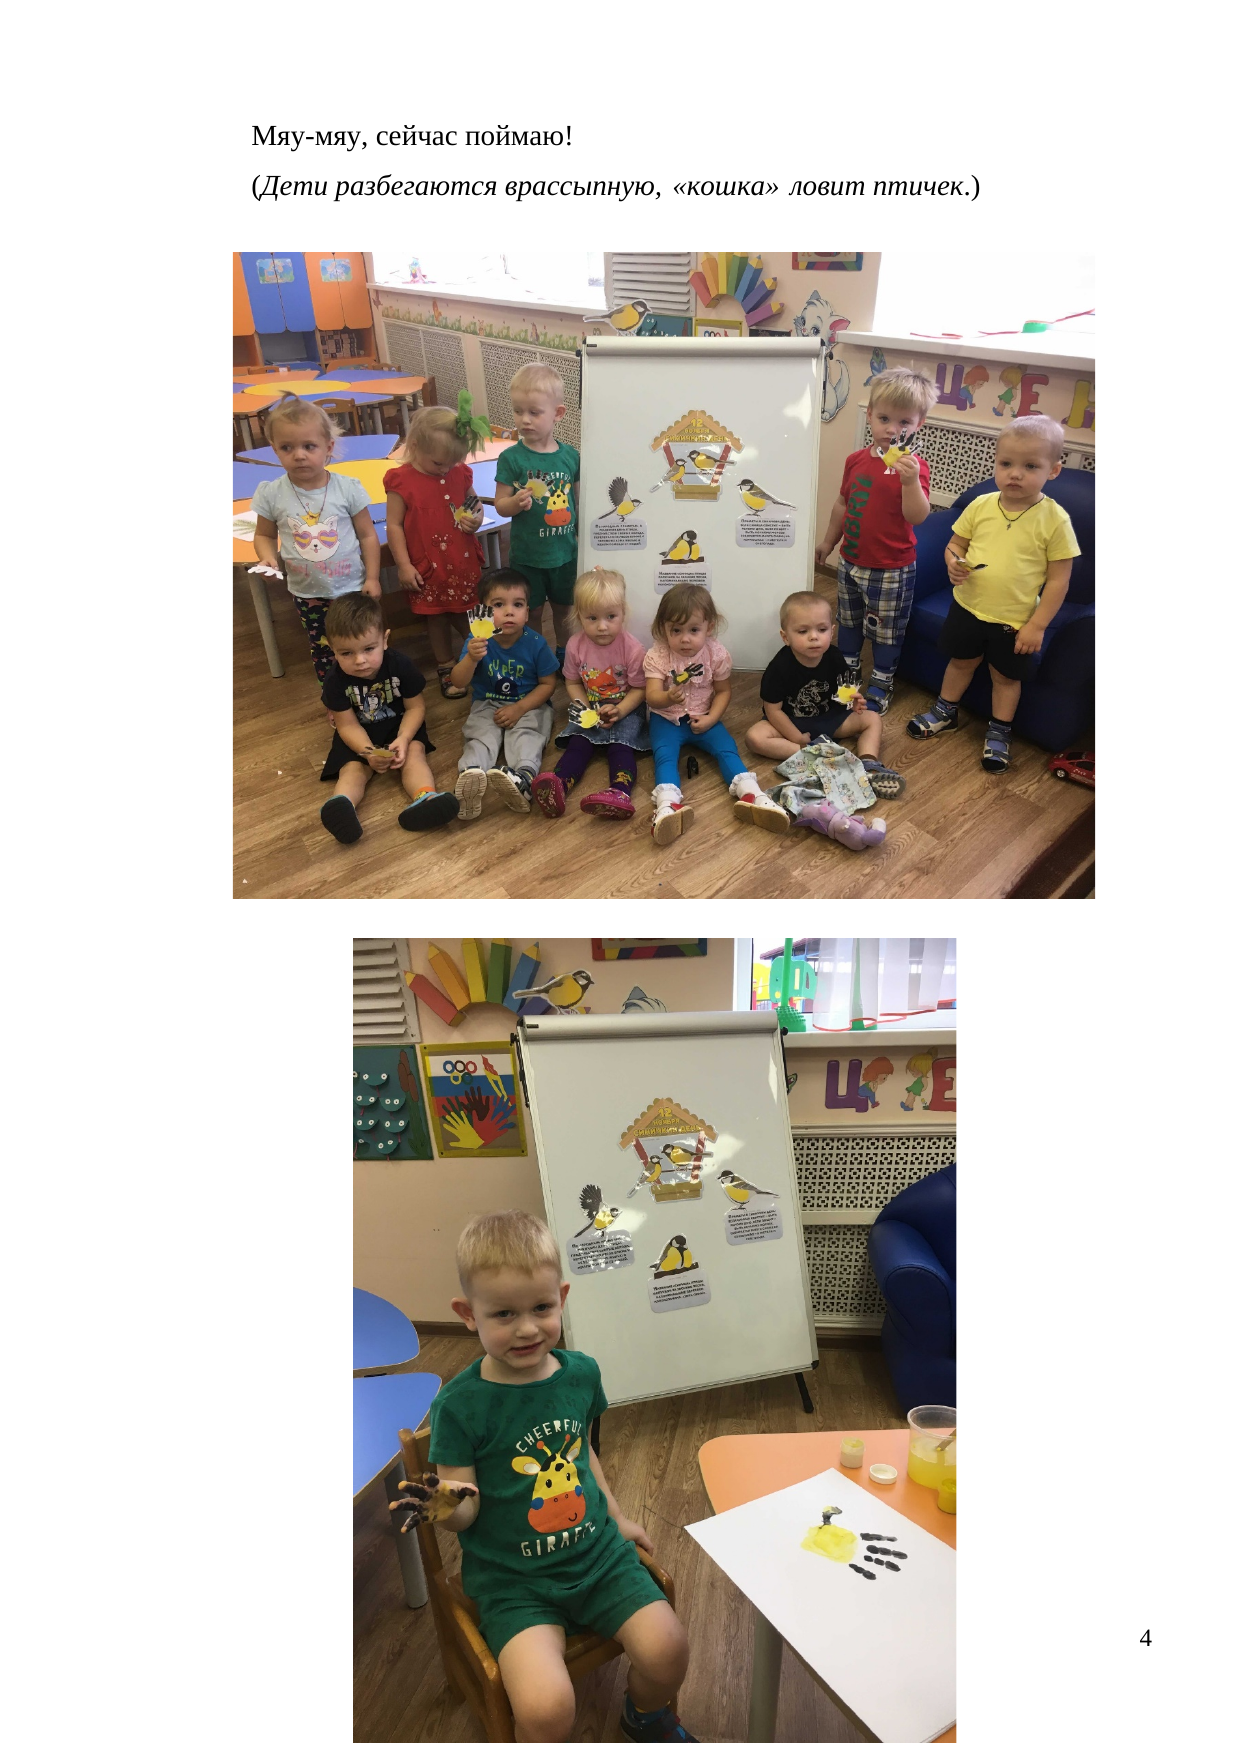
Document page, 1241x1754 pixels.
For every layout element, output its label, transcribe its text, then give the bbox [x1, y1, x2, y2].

picture [353, 938, 957, 1743]
picture [232, 252, 1096, 899]
text Мяу-мяу, сейчас поймаю! [177, 118, 1152, 152]
text (Дети разбегаются врассыпную, «кошка» ловит птичек.) [177, 168, 1152, 202]
